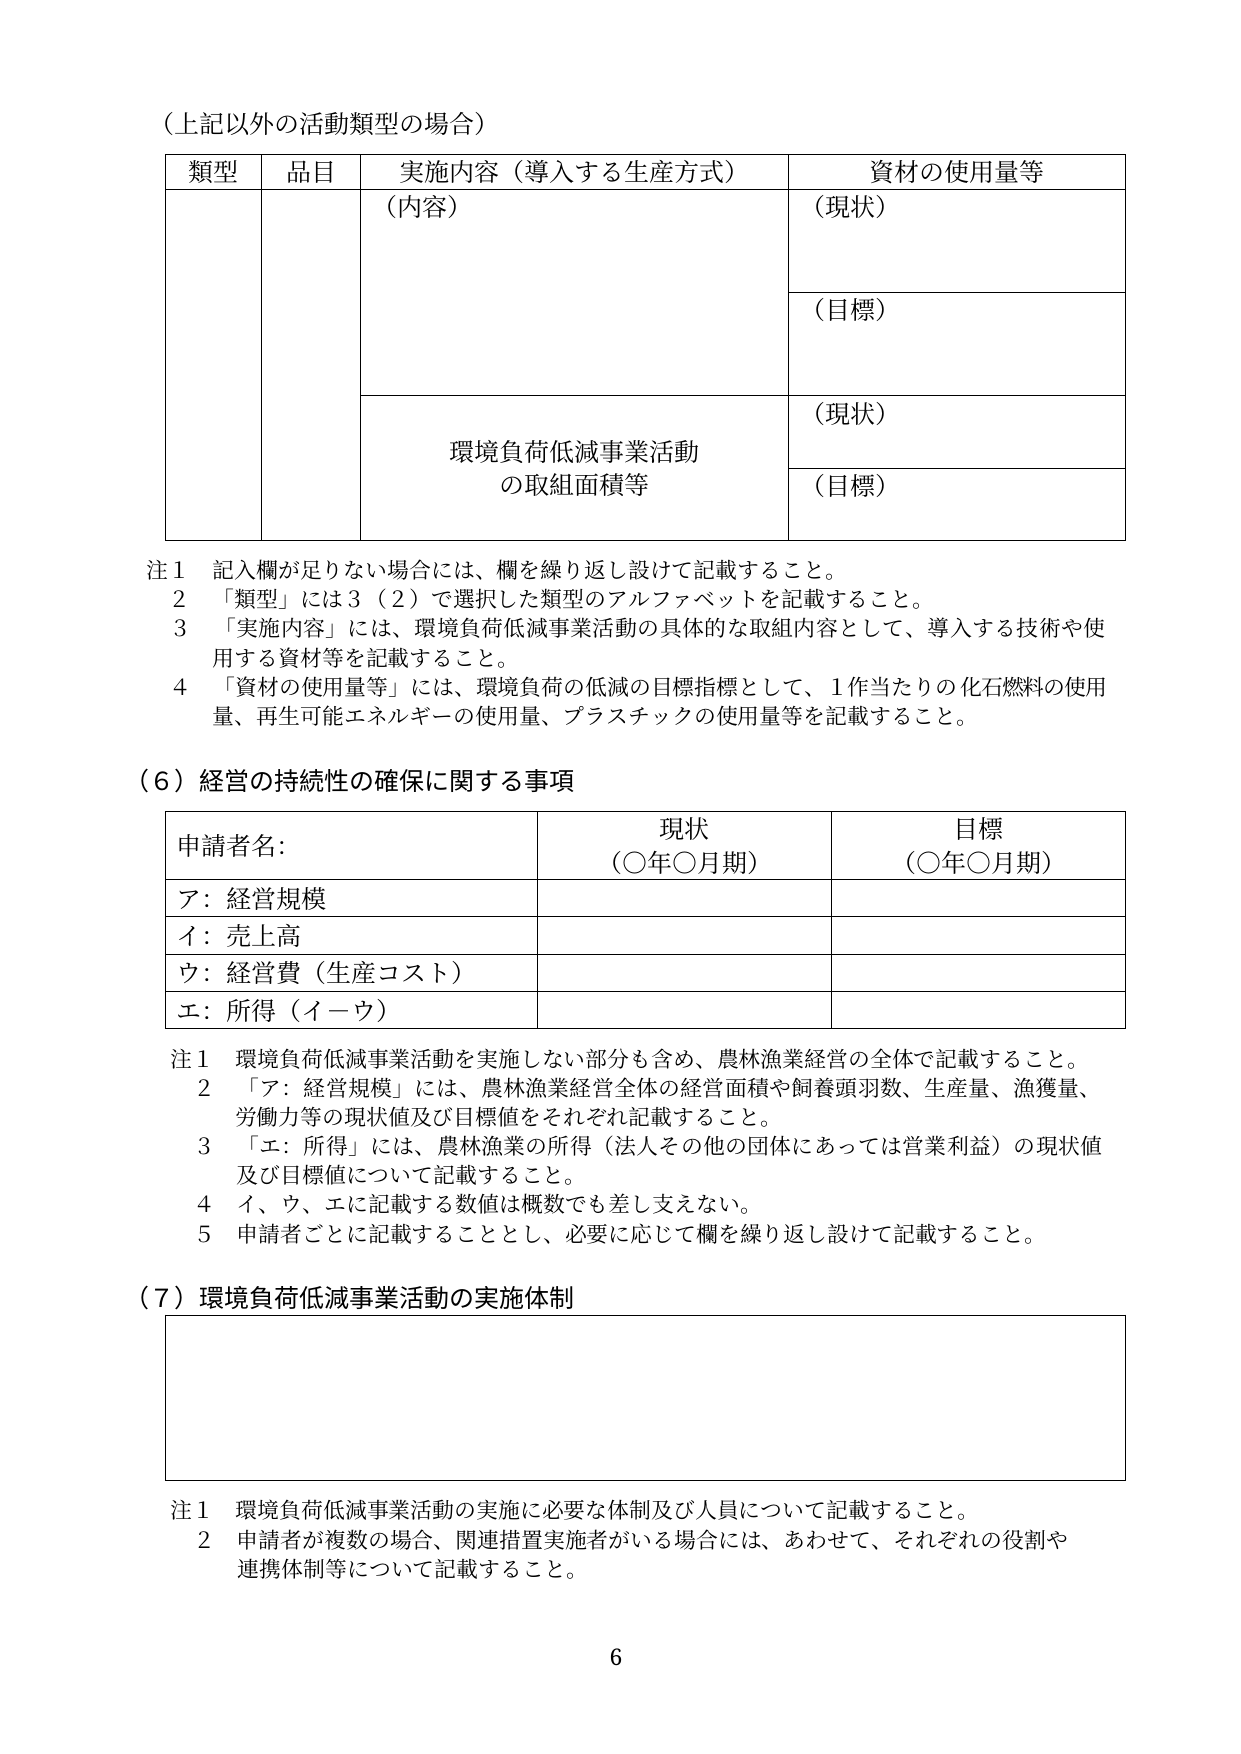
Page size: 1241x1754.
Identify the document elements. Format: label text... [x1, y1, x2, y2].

table_cell [832, 880, 1125, 916]
text ２ 申請者が複数の場合、関連措置実施者がいる場合には、あわせて、それぞれの役割や [193, 1525, 1107, 1554]
text 注１ 環境負荷低減事業活動を実施しない部分も含め、農林漁業経営の全体で記載すること。 [170, 1044, 1103, 1073]
table_header 申請者名： [166, 812, 537, 879]
table_cell [538, 880, 831, 916]
table_header 資材の使用量等 [789, 155, 1125, 188]
table_cell [538, 917, 831, 953]
table_header 品目 [262, 155, 360, 188]
table_cell ア：経営規模 [166, 880, 537, 916]
text ３ 「エ：所得」には、農林漁業の所得（法人その他の団体にあっては営業利益）の現状値及び目標値について記載すること。 [193, 1131, 1103, 1189]
text （７）環境負荷低減事業活動の実施体制 [124, 1281, 1107, 1314]
table_cell [832, 955, 1125, 991]
text ４ イ、ウ、エに記載する数値は概数でも差し支えない。 [193, 1189, 1103, 1219]
table_header 現状 （○年○月期） [538, 812, 831, 879]
table_cell [832, 917, 1125, 953]
table_cell [166, 190, 261, 539]
table_cell エ：所得（イ－ウ） [166, 992, 537, 1028]
text ２ 「ア：経営規模」には、農林漁業経営全体の経営面積や飼養頭羽数、生産量、漁獲量、労働力等の現状値及び目標値をそれぞれ記載すること。 [193, 1073, 1103, 1131]
table_cell [538, 955, 831, 991]
table_cell （目標） [789, 293, 1125, 395]
table_header 目標 （○年○月期） [832, 812, 1125, 879]
table_cell （現状） [789, 190, 1125, 292]
table_header 類型 [166, 155, 261, 188]
table_cell （内容） [361, 190, 788, 395]
text 連携体制等について記載すること。 [216, 1554, 1107, 1583]
text ２ 「類型」には３（２）で選択した類型のアルファベットを記載すること。 [147, 584, 1103, 613]
text ４ 「資材の使用量等」には、環境負荷の低減の目標指標として、１作当たりの化石燃料の使用量、再生可能エネルギーの使用量、プラスチックの使用量等を記載すること。 [169, 672, 1107, 730]
text ５ 申請者ごとに記載することとし、必要に応じて欄を繰り返し設けて記載すること。 [193, 1219, 1103, 1248]
table_cell （現状） [789, 396, 1125, 468]
table_cell 環境負荷低減事業活動 の取組面積等 [361, 396, 788, 539]
table_cell ウ：経営費（生産コスト） [166, 955, 537, 991]
table_header [166, 1316, 1125, 1480]
text 注１ 記入欄が足りない場合には、欄を繰り返し設けて記載すること。 [147, 555, 1103, 584]
table_cell （目標） [789, 469, 1125, 539]
table_cell [832, 992, 1125, 1028]
text 注１ 環境負荷低減事業活動の実施に必要な体制及び人員について記載すること。 [170, 1496, 1107, 1525]
table_cell イ：売上高 [166, 917, 537, 953]
table_cell [538, 992, 831, 1028]
text （上記以外の活動類型の場合） [124, 106, 1107, 140]
text ３ 「実施内容」には、環境負荷低減事業活動の具体的な取組内容として、導入する技術や使用する資材等を記載すること。 [169, 613, 1107, 672]
table_cell [262, 190, 360, 539]
table_header 実施内容（導入する生産方式） [361, 155, 788, 188]
text （６）経営の持続性の確保に関する事項 [124, 763, 1107, 797]
